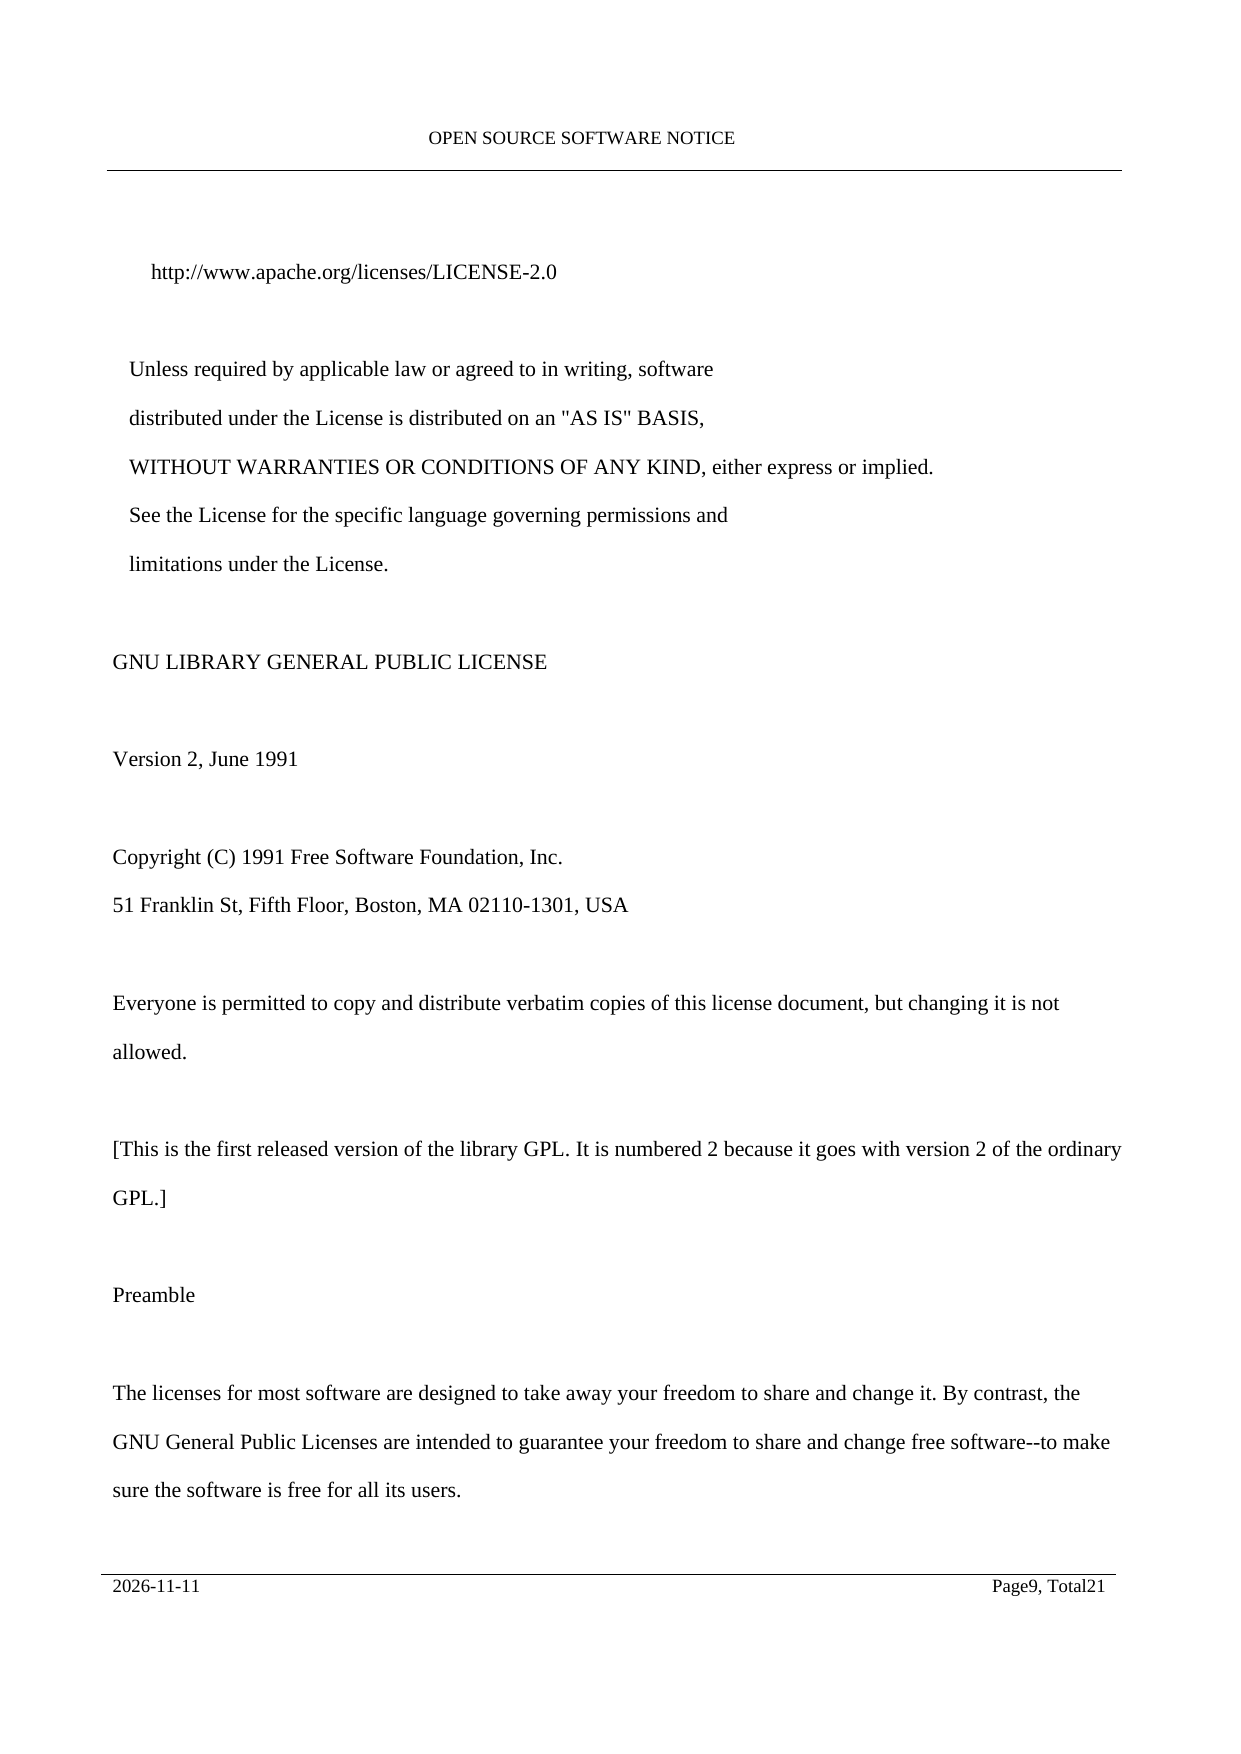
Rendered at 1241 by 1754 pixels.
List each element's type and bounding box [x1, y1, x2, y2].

text [112, 206, 1128, 1506]
